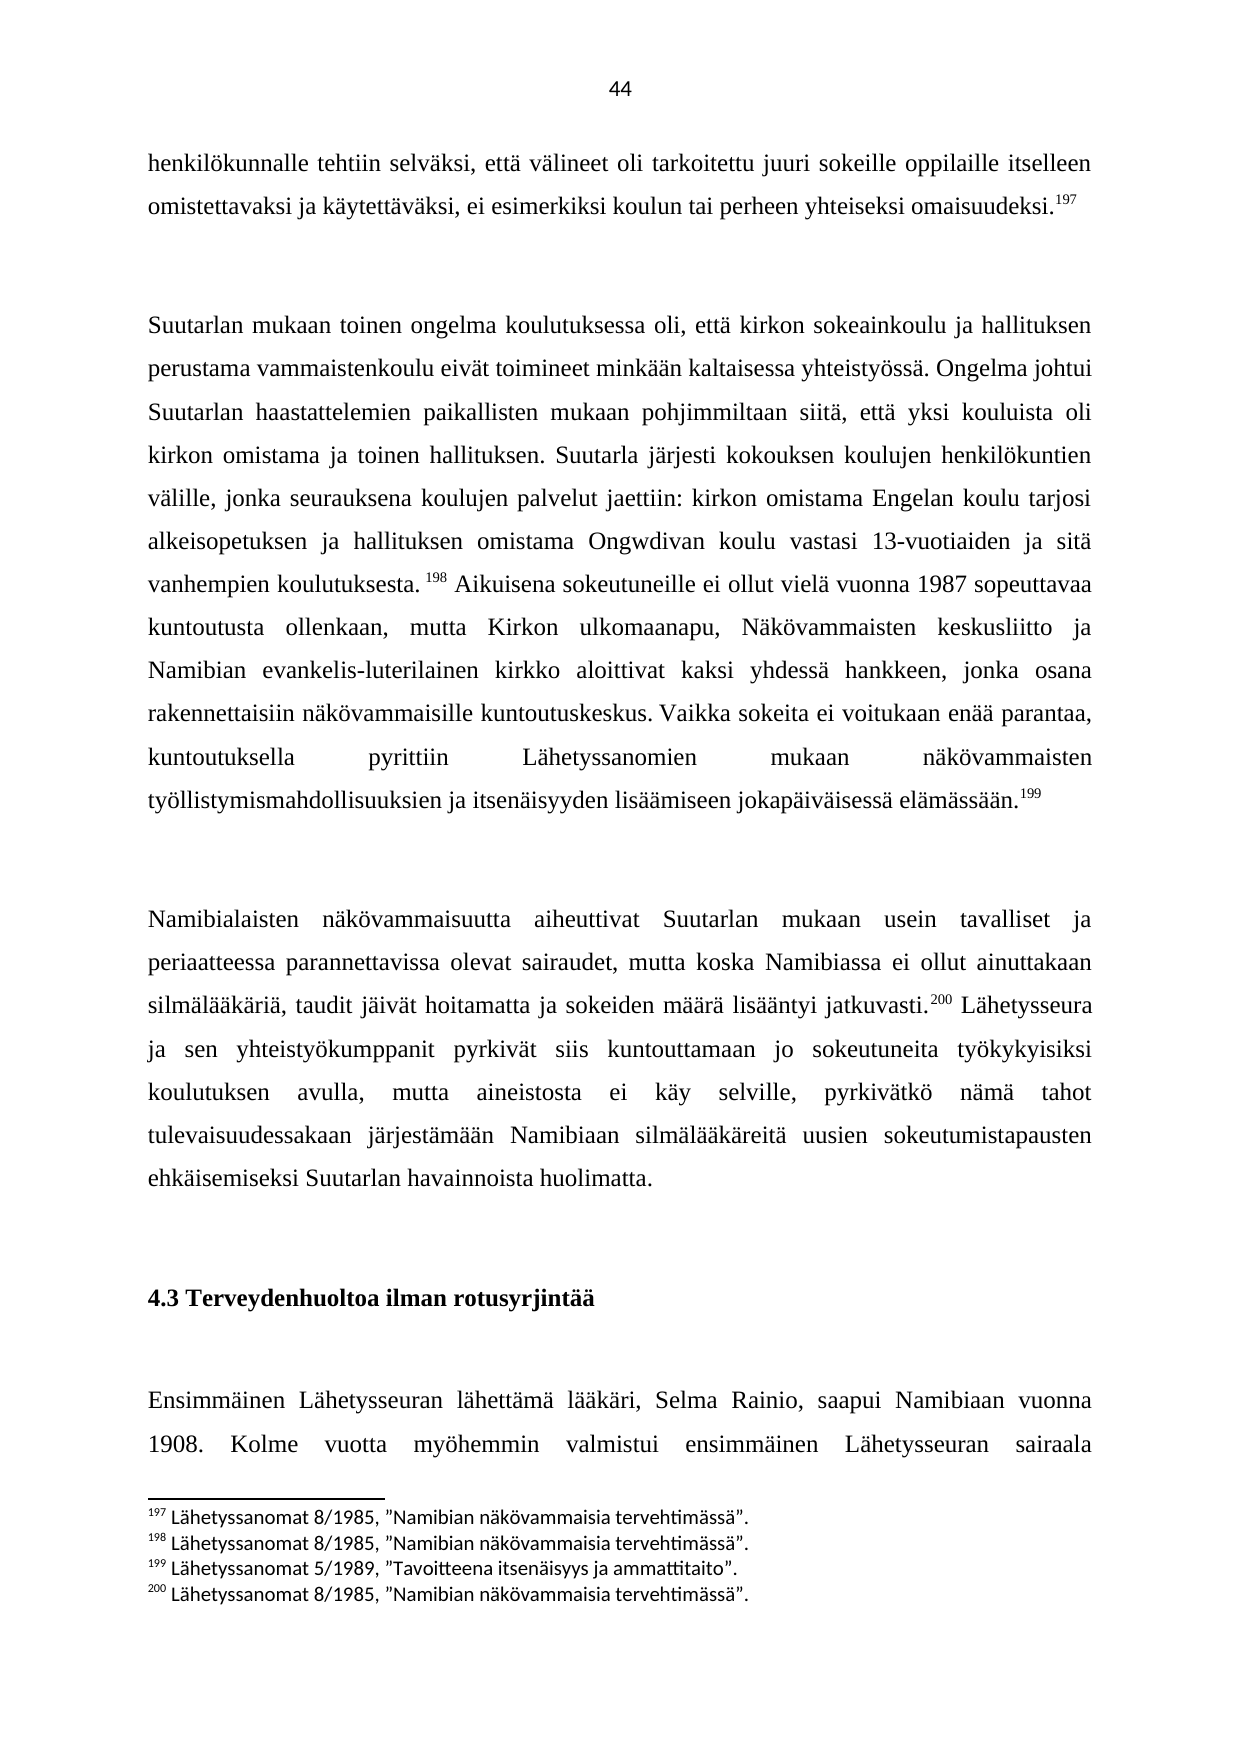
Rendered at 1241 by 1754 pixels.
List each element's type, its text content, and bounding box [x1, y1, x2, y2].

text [148, 148, 1092, 219]
text Suutarlan mukaan toinen ongelma koulutuksessa oli, että kirkon sokeainkoulu ja hallituksen perustama vammaistenkoulu eivät toimineet minkään kaltaisessa yhteistyössä. Ongelma johtui Suutarlan haastattelemien paikallisten mukaan pohjimmiltaan siitä, että yksi kouluista oli kirkon omistama ja toinen hallituksen. Suutarla järjesti kokouksen koulujen henkilökuntien välille, jonka seurauksena koulujen palvelut jaettiin: kirkon omistama Engelan koulu tarjosi alkeisopetuksen ja hallituksen omistama Ongwdivan koulu vastasi 13-vuotiaiden ja sitä vanhempien koulutuksesta. Aikuisena sokeutuneille ei ollut vielä vuonna 1987 sopeuttavaa kuntoutusta ollenkaan, mutta Kirkon ulkomaanapu, Näkövammaisten keskusliitto ja Namibian evankelis-luterilainen kirkko aloittivat kaksi yhdessä hankkeen, jonka osana rakennettaisiin näkövammaisille kuntoutuskeskus. Vaikka sokeita ei voitukaan enää parantaa, kuntoutuksella pyrittiin Lähetyssanomien mukaan näkövammaisten työllistymismahdollisuuksien ja itsenäisyyden lisäämiseen jokapäiväisessä elämässään. [148, 310, 1092, 813]
subtitle 4.3 Terveydenhuoltoa ilman rotusyrjintää [148, 1283, 1092, 1311]
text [148, 1386, 1092, 1457]
text Namibialaisten näkövammaisuutta aiheuttivat Suutarlan mukaan usein tavalliset ja periaatteessa parannettavissa olevat sairaudet, mutta koska Namibiassa ei ollut ainuttakaan silmälääkäriä, taudit jäivät hoitamatta ja sokeiden määrä lisääntyi jatkuvasti. Lähetysseura ja sen yhteistyökumppanit pyrkivät siis kuntouttamaan jo sokeutuneita työkykyisiksi koulutuksen avulla, mutta aineistosta ei käy selville, pyrkivätkö nämä tahot tulevaisuudessakaan järjestämään Namibiaan silmälääkäreitä uusien sokeutumistapausten ehkäisemiseksi Suutarlan havainnoista huolimatta. [148, 904, 1092, 1192]
